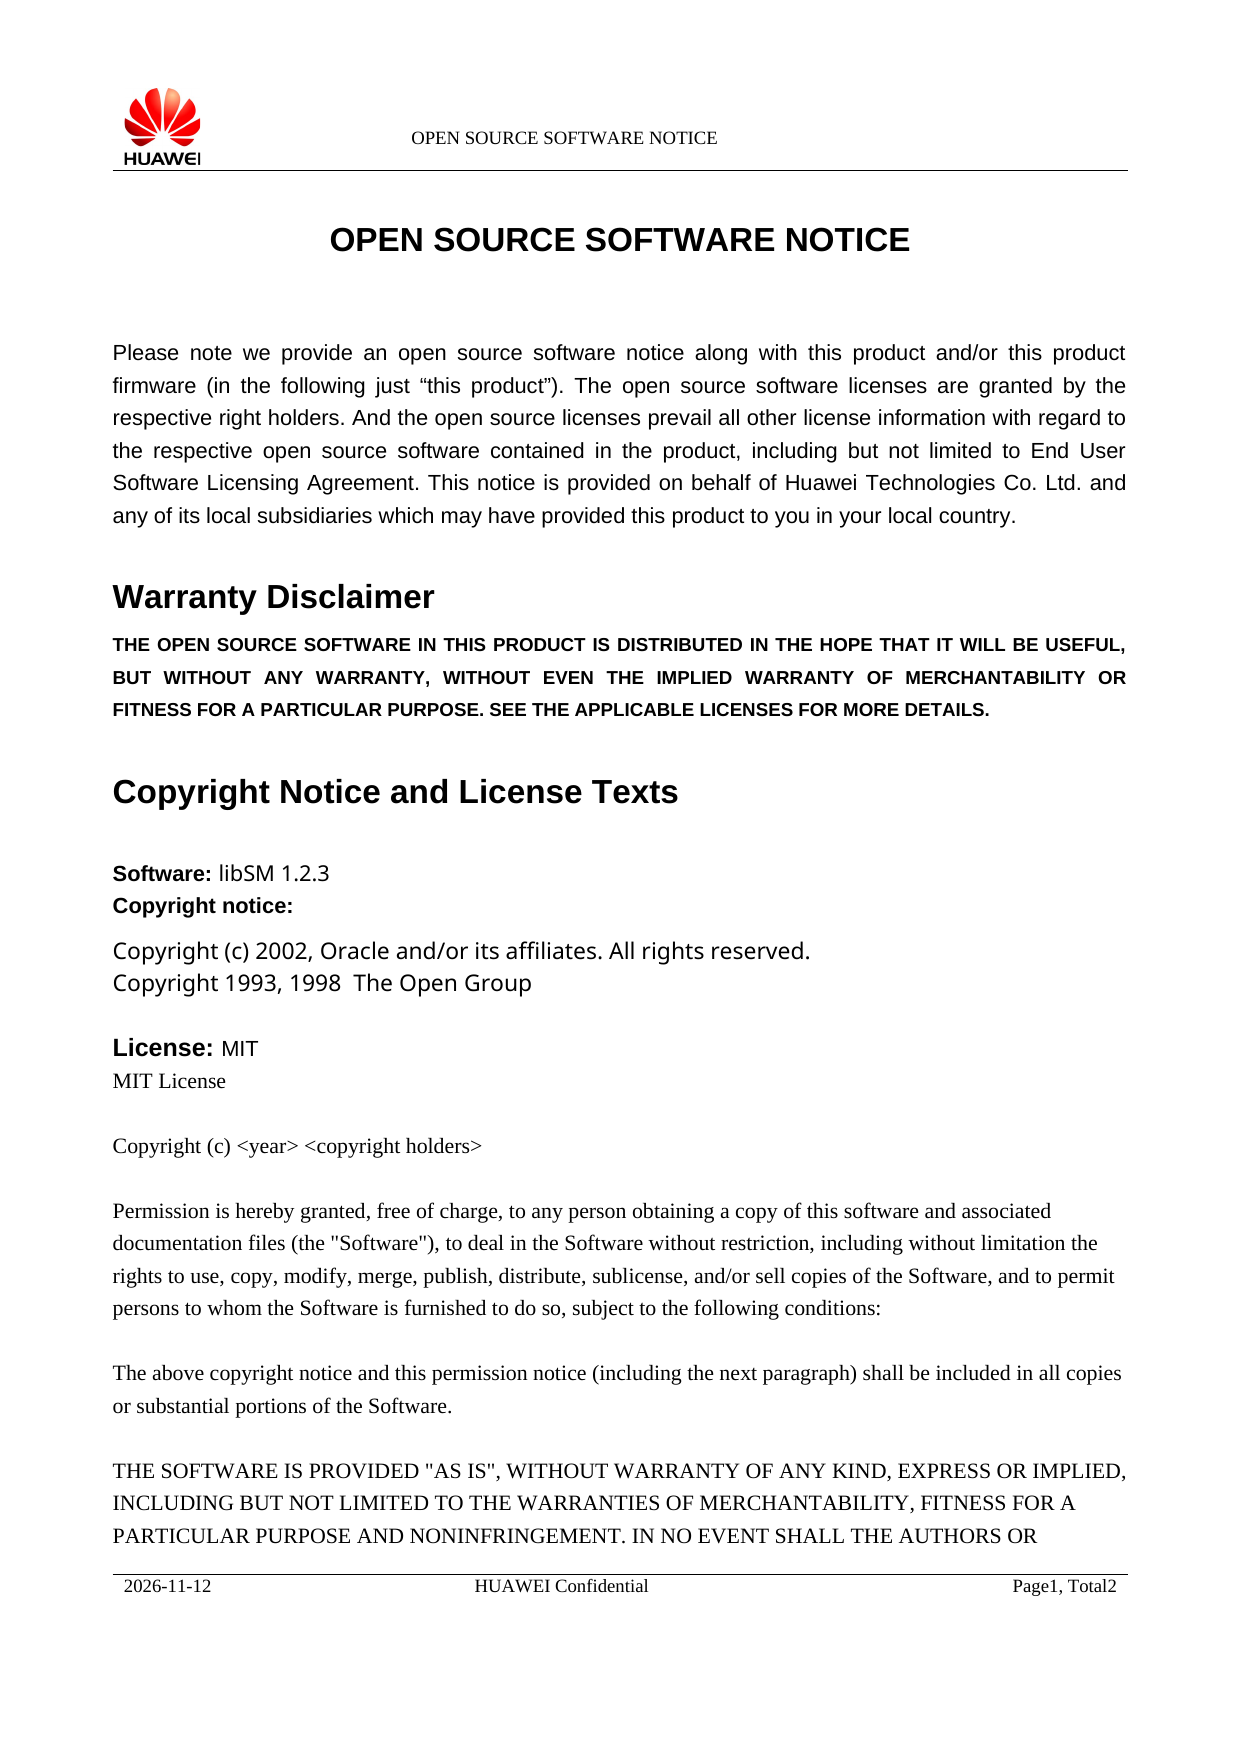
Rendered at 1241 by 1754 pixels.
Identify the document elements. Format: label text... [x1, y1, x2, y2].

text Copyright Notice and License Texts [112, 759, 1128, 824]
text Copyright notice: [112, 889, 1128, 921]
text OPEN SOURCE SOFTWARE NOTICE [112, 206, 1128, 271]
text The open source software in this product is distributed in the hope that it will be useful, but WITHOUT ANY WARRANTY, without even the implied warranty of MERCHANTABILITY or FITNESS FOR A PARTICULAR PURPOSE. See the applicable licenses for more details. [112, 629, 1128, 726]
text License: MIT [112, 1031, 1128, 1064]
text Copyright (c) 2002, Oracle and/or its affiliates. All rights reserved. Copyright 1993, 1998 The Open Group [112, 934, 1128, 1031]
picture [124, 88, 201, 165]
text Please note we provide an open source software notice along with this product and/or this product firmware (in the following just “this product”). The open source software licenses are granted by the respective right holders. And the open source licenses prevail all other license information with regard to the respective open source software contained in the product, including but not limited to End User Software Licensing Agreement. This notice is provided on behalf of Huawei Technologies Co. Ltd. and any of its local subsidiaries which may have provided this product to you in your local country. [112, 336, 1128, 531]
text Warranty Disclaimer [112, 564, 1128, 629]
title Software: libSM 1.2.3 [112, 856, 1128, 889]
